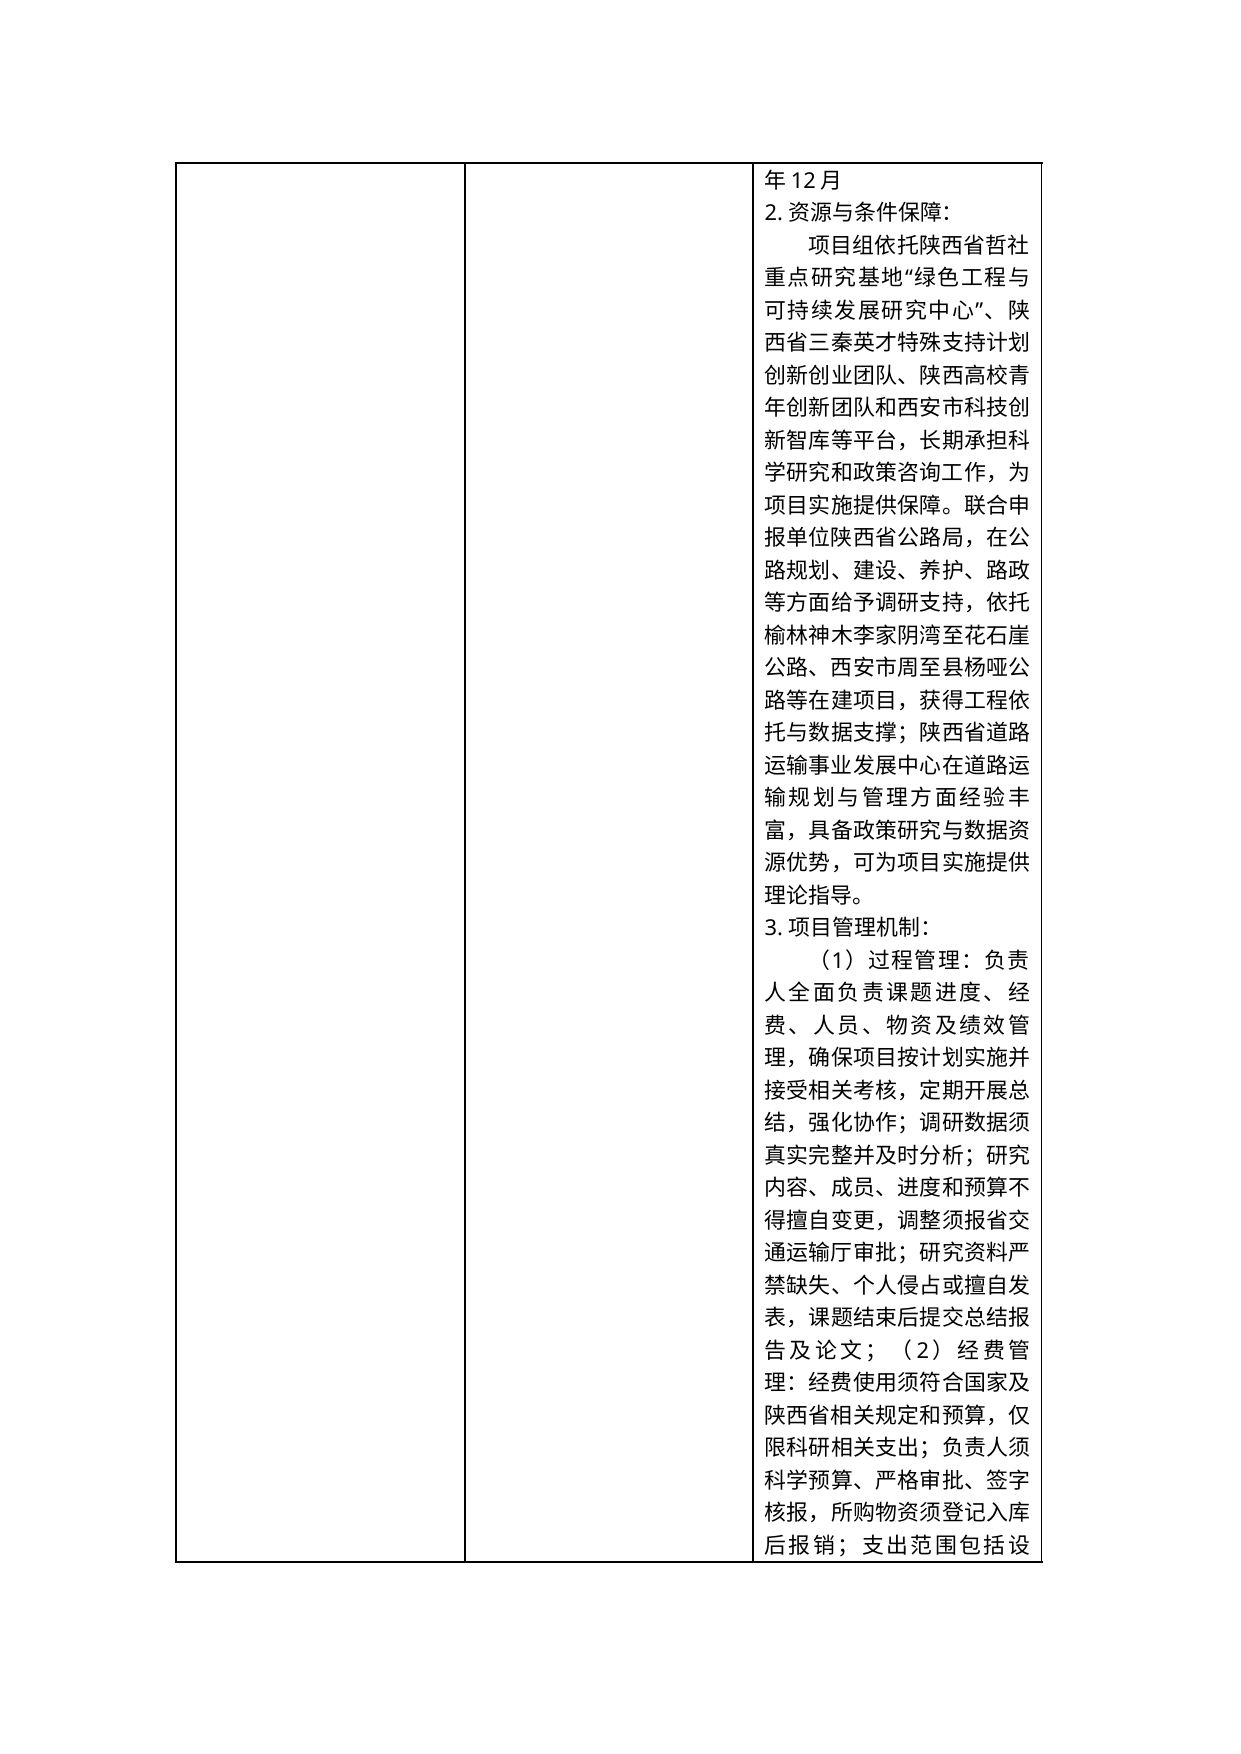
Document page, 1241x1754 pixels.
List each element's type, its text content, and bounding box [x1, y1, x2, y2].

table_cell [754, 164, 1041, 1561]
table_cell 1 [177, 164, 464, 1561]
table_cell [466, 164, 752, 1561]
